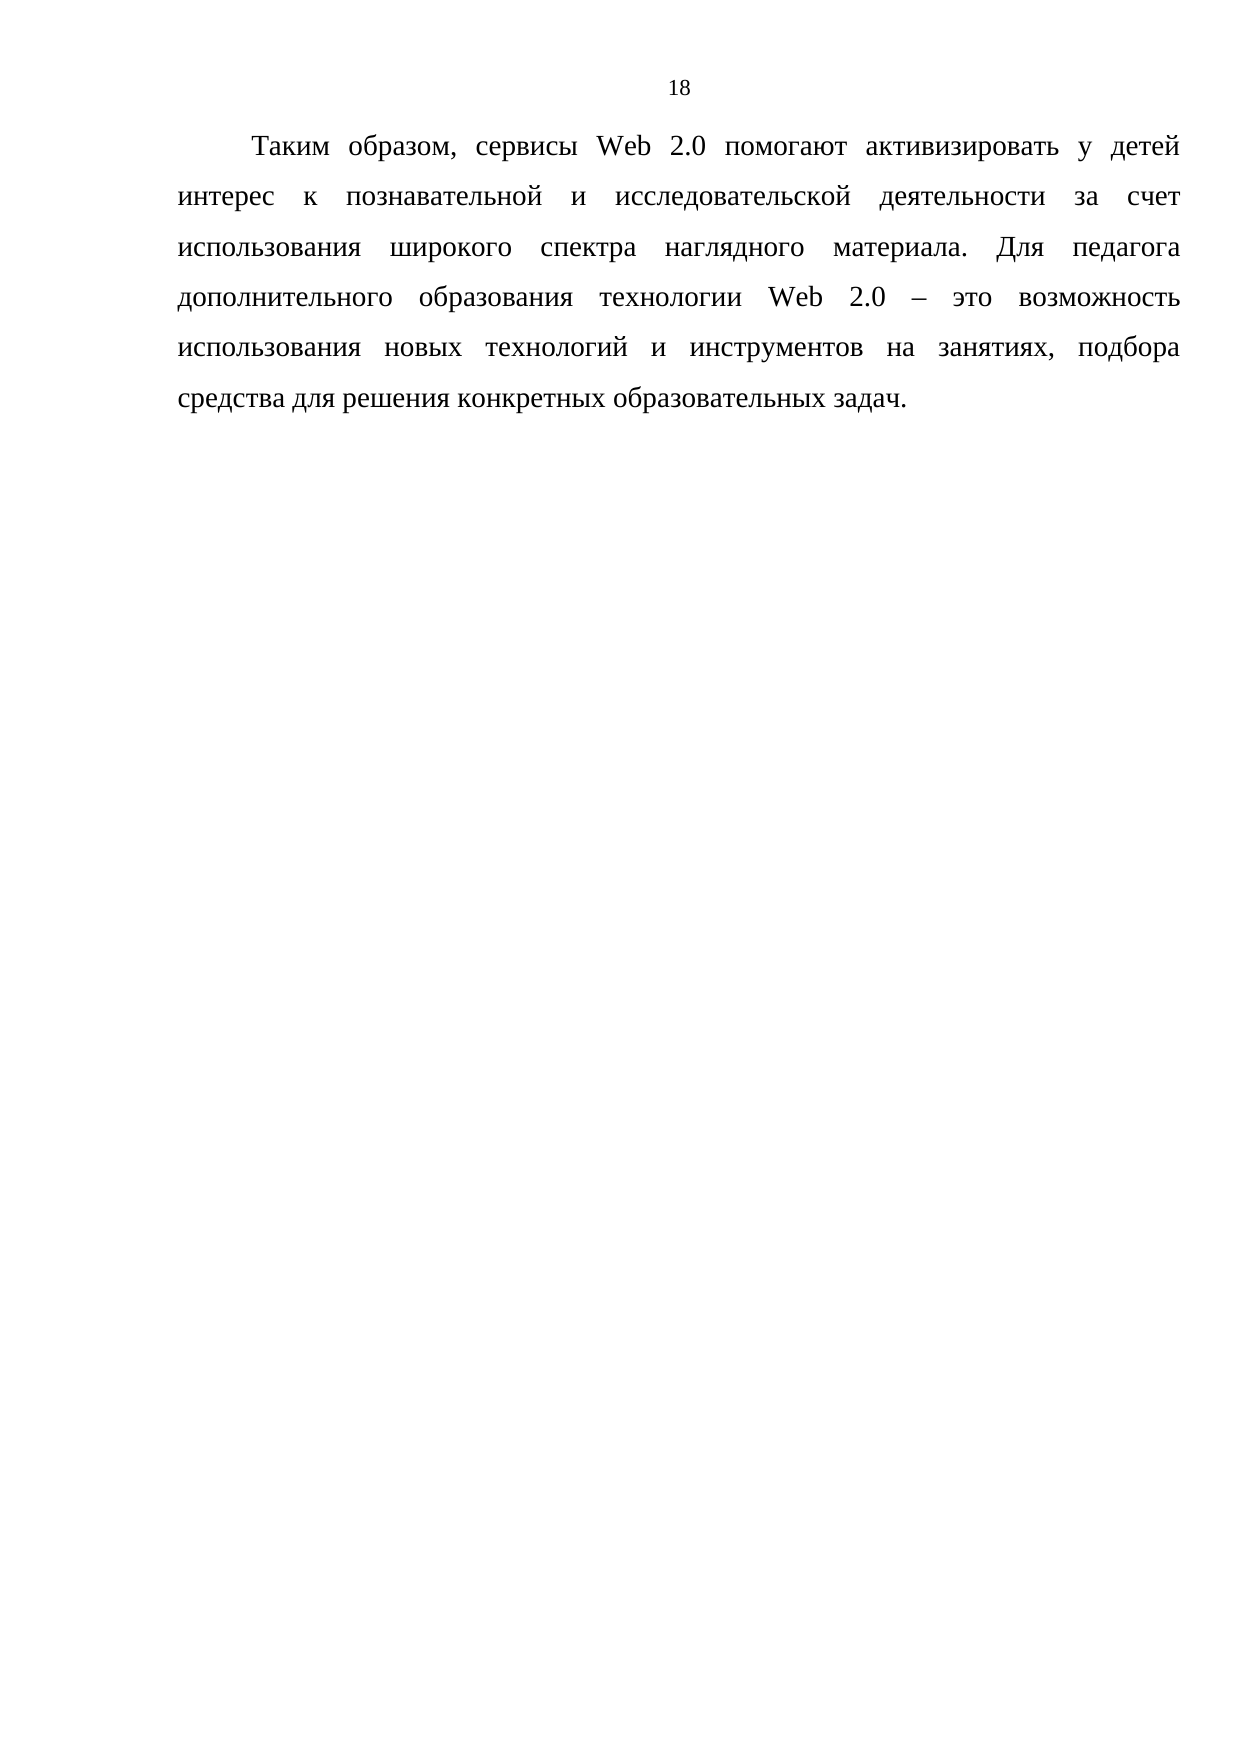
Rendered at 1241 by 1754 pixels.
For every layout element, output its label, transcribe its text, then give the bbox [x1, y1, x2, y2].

text Таким образом, сервисы Web 2.0 помогают активизировать у детей интерес к познавательной и исследовательской деятельности за счет использования широкого спектра наглядного материала. Для педагога дополнительного образования технологии Web 2.0 – это возможность использования новых технологий и инструментов на занятиях, подбора средства для решения конкретных образовательных задач. [177, 128, 1181, 413]
